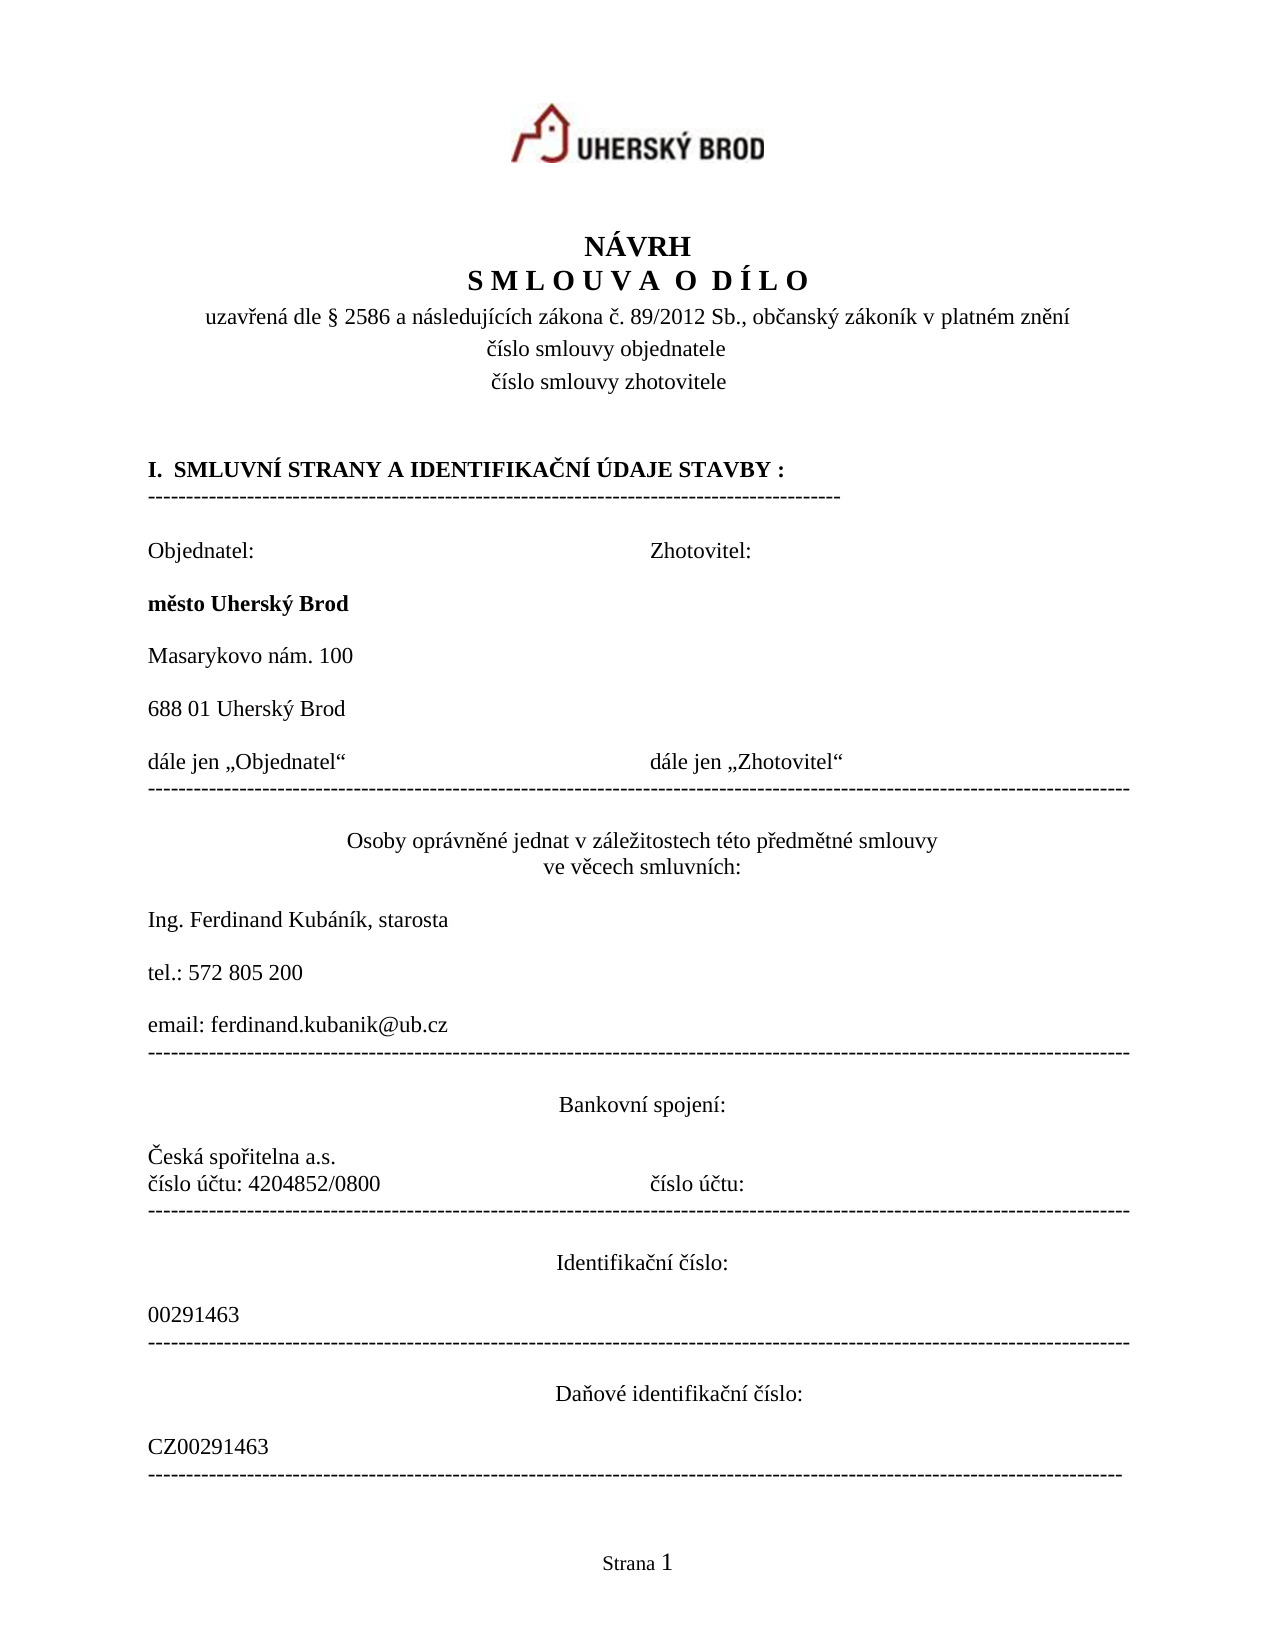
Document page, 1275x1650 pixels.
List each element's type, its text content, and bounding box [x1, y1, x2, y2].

text ve věcech smluvních: [148, 853, 1137, 880]
text 688 01 Uherský Brod [148, 695, 1137, 722]
text Ing. Ferdinand Kubáník, starosta [148, 906, 1137, 932]
subtitle S M L O U V A O D Í L O [148, 263, 1127, 297]
subtitle NÁVRH [148, 229, 1127, 263]
text Osoby oprávněné jednat v záležitostech této předmětné smlouvy [148, 827, 1137, 853]
text číslo účtu: 4204852/0800 číslo účtu: [148, 1170, 1137, 1196]
text -------------------------------------------------------------------------------------------------------------------------------- [148, 1459, 1137, 1486]
text ------------------------------------------------------------------------------------------- [148, 482, 1137, 537]
text číslo smlouvy zhotovitele [148, 368, 1127, 394]
text uzavřená dle § 2586 a následujících zákona č. 89/2012 Sb., občanský zákoník v platném znění [148, 303, 1127, 329]
text --------------------------------------------------------------------------------------------------------------------------------- [148, 1328, 1137, 1354]
text číslo smlouvy objednatele [148, 335, 1127, 362]
text --------------------------------------------------------------------------------------------------------------------------------- [148, 1038, 1137, 1064]
text Daňové identifikační číslo: [148, 1381, 1137, 1407]
picture [511, 103, 764, 163]
text město Uherský Brod [148, 590, 1137, 616]
text 00291463 [148, 1301, 1137, 1328]
text --------------------------------------------------------------------------------------------------------------------------------- [148, 1196, 1137, 1222]
text I. SMLUVNÍ STRANY A Identifikační údaje stavby : [148, 456, 1137, 482]
text tel.: 572 805 200 [148, 959, 1137, 985]
text --------------------------------------------------------------------------------------------------------------------------------- [148, 774, 1137, 801]
text CZ00291463 [148, 1433, 1137, 1459]
text Česká spořitelna a.s. [148, 1143, 1137, 1170]
text Bankovní spojení: [148, 1064, 1137, 1117]
text email: ferdinand.kubanik@ub.cz [148, 1012, 1137, 1038]
text dále jen „Objednatel“ dále jen „Zhotovitel“ [148, 748, 1137, 774]
text Identifikační číslo: [148, 1249, 1137, 1275]
text Objednatel: Zhotovitel: [148, 537, 1137, 563]
text Masarykovo nám. 100 [148, 643, 1137, 669]
